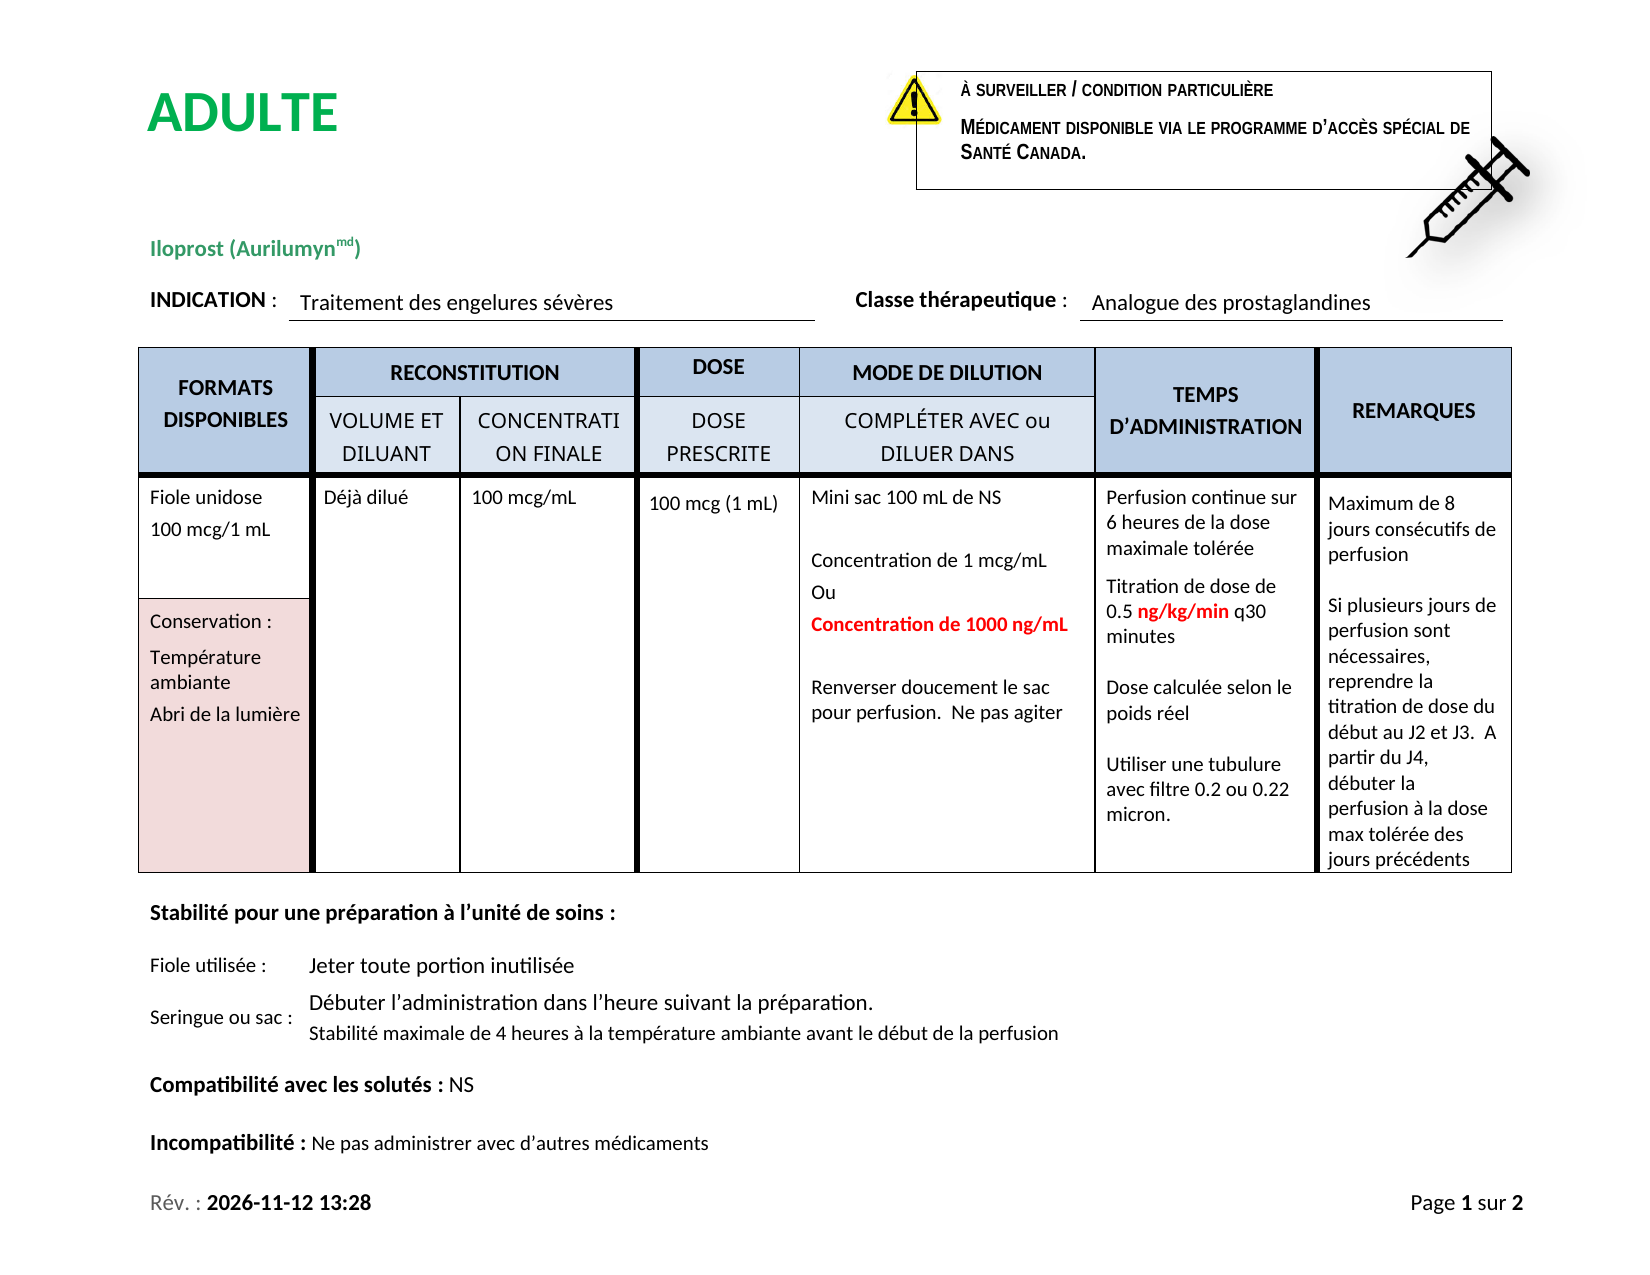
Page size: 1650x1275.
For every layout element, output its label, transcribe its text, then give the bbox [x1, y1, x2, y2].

text Compatibilité avec les solutés : [150, 1070, 1500, 1098]
table_header RECONSTITUTION [316, 348, 634, 396]
table_cell Déjà dilué [316, 478, 459, 872]
table_cell CONCENTRATION FINALE [461, 397, 634, 472]
table_header FORMATS DISPONIBLES [139, 348, 309, 472]
table_header TEMPS D’ADMINISTRATION [1096, 348, 1314, 472]
table_cell VOLUME ET DILUANT [316, 397, 459, 472]
table_header MODE DE DILUTION [800, 348, 1094, 396]
table_cell Mini sac 100 mL de NS Concentration de 1 mcg/mL Ou Concentration de 1000 ng/mL Renverser doucement le sac pour perfusion. Ne pas agiter [800, 478, 1094, 872]
text Stabilité pour une préparation à l’unité de soins : [150, 898, 1500, 926]
picture [1405, 136, 1491, 189]
table_cell 100 mcg/mL [461, 478, 634, 872]
table_cell DOSE PRESCRITE [640, 397, 799, 472]
text Incompatibilité : [150, 1128, 1500, 1156]
table_cell Perfusion continue sur 6 heures de la dose maximale tolérée Titration de dose de 0.5 ng/kg/min q30 minutes Dose calculée selon le poids réel Utiliser une tubulure avec filtre 0.2 ou 0.22 micron. [1096, 478, 1314, 872]
table_header Fiole utilisée : [139, 942, 298, 984]
table_cell Maximum de 8 jours consécutifs de perfusion Si plusieurs jours de perfusion sont nécessaires, reprendre la titration de dose du début au J2 et J3. A partir du J4, débuter la perfusion à la dose max tolérée des jours précédents [1320, 478, 1511, 872]
table_cell Fiole unidose 100 mcg/1 mL [139, 478, 309, 598]
picture [917, 72, 943, 129]
table_cell Seringue ou sac : [139, 984, 298, 1045]
table_cell 100 mcg (1 mL) [640, 478, 799, 872]
picture [885, 70, 916, 129]
table_cell COMPLÉTER AVEC ou DILUER DANS [800, 397, 1094, 472]
table_header DOSE [640, 348, 799, 396]
table_header REMARQUES [1320, 348, 1511, 472]
table_cell Conservation : Température ambiante Abri de la lumière [139, 599, 309, 872]
picture [1405, 136, 1530, 258]
